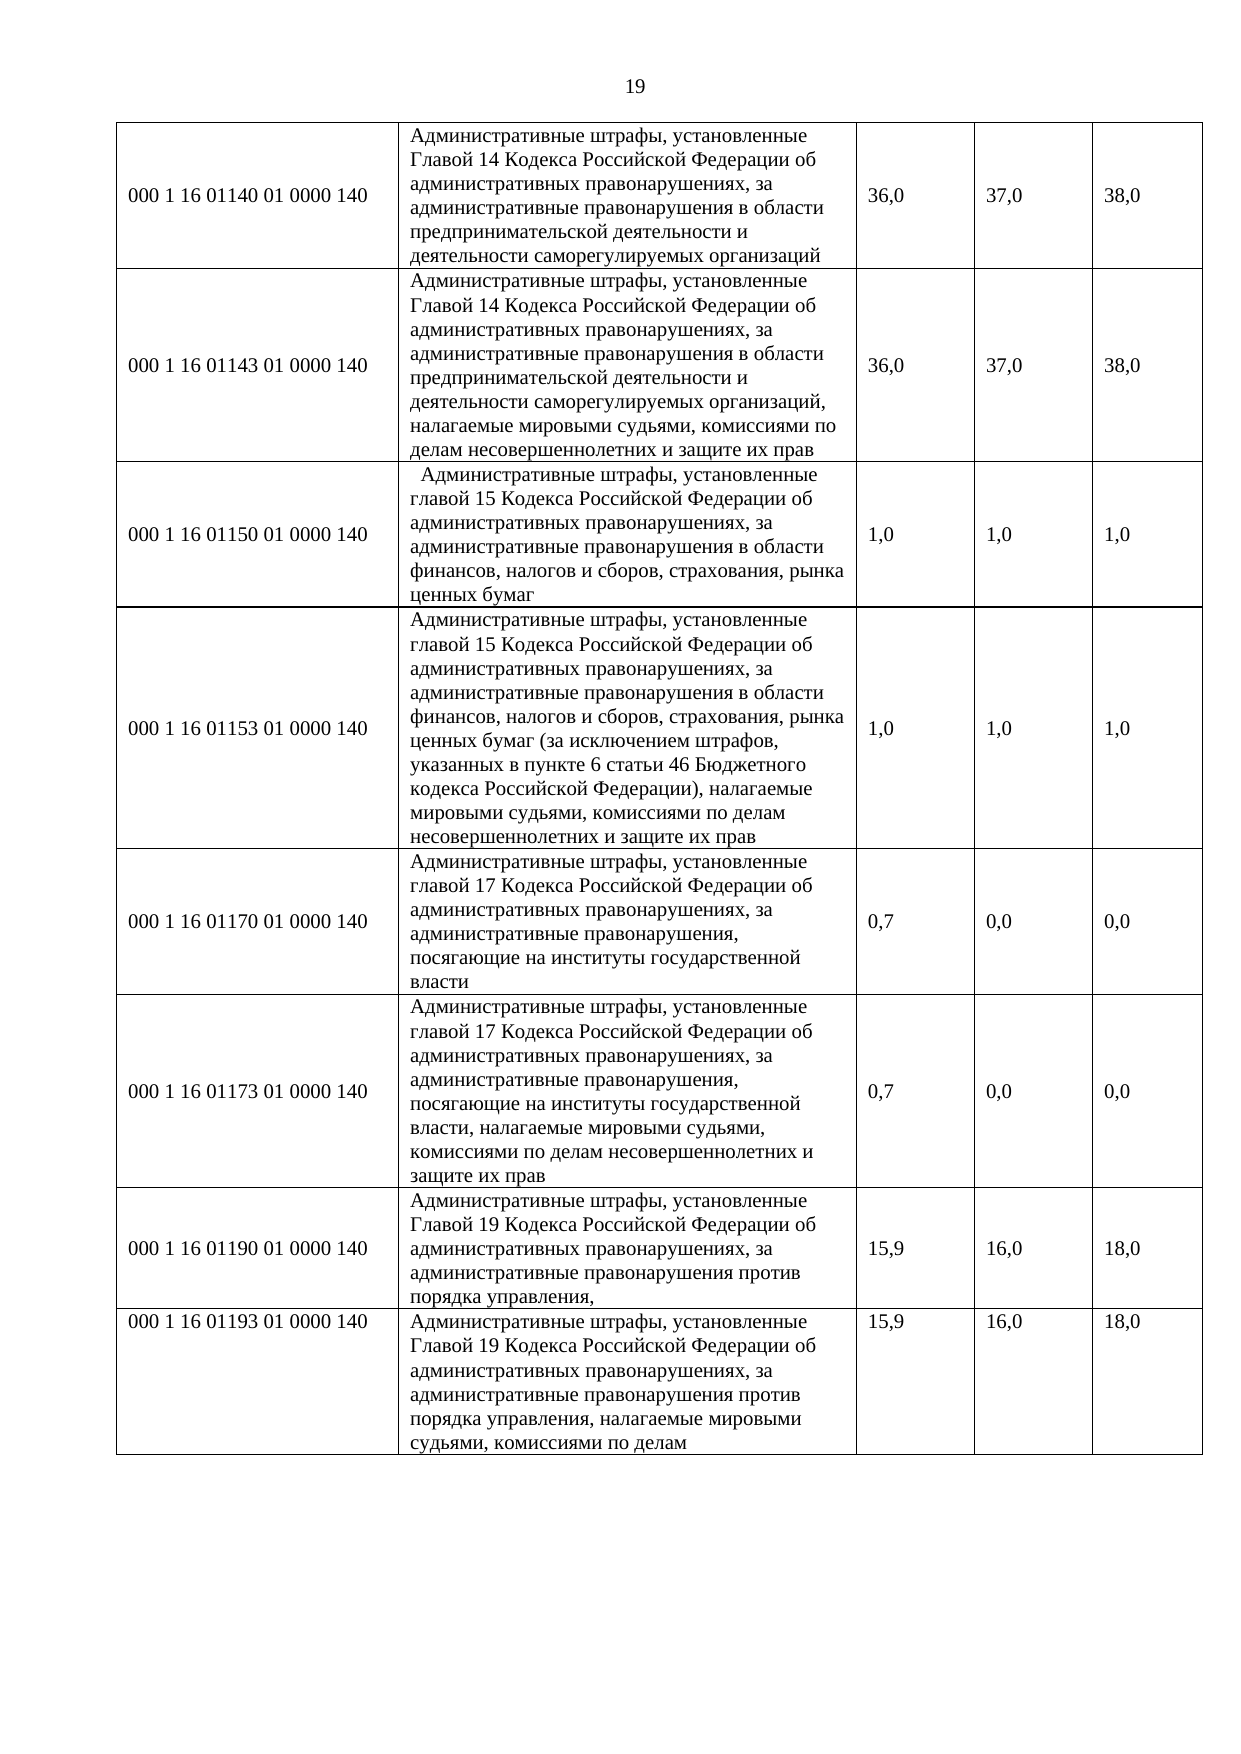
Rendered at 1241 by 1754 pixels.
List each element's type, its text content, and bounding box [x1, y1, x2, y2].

table_cell 000 1 16 01170 01 0000 140 [117, 849, 398, 993]
table_cell 18,0 [1093, 1309, 1202, 1454]
table_cell 16,0 [975, 1188, 1092, 1308]
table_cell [399, 1309, 856, 1454]
table_cell 1,0 [975, 608, 1092, 848]
table_cell 000 1 16 01173 01 0000 140 [117, 995, 398, 1187]
table_cell 1,0 [1093, 462, 1202, 606]
table_cell 15,9 [857, 1188, 974, 1308]
table_cell Административные штрафы, установленные главой 17 Кодекса Российской Федерации об административных правонарушениях, за административные правонарушения, посягающие на институты государственной власти [399, 849, 856, 993]
table_cell 000 1 16 01150 01 0000 140 [117, 462, 398, 606]
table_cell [117, 1309, 398, 1454]
table_cell 18,0 [1093, 1188, 1202, 1308]
table_cell 000 1 16 01143 01 0000 140 [117, 269, 398, 461]
table_cell Административные штрафы, установленные главой 15 Кодекса Российской Федерации об административных правонарушениях, за административные правонарушения в области финансов, налогов и сборов, страхования, рынка ценных бумаг (за исключением штрафов, указанных в пункте 6 статьи 46 Бюджетного кодекса Российской Федерации), налагаемые мировыми судьями, комиссиями по делам несовершеннолетних и защите их прав [399, 608, 856, 848]
table_cell 000 1 16 01140 01 0000 140 [117, 123, 398, 267]
table_cell 0,7 [857, 995, 974, 1187]
table_cell 1,0 [975, 462, 1092, 606]
table_cell 36,0 [857, 123, 974, 267]
table_cell 1,0 [857, 462, 974, 606]
table_cell Административные штрафы, установленные Главой 14 Кодекса Российской Федерации об административных правонарушениях, за административные правонарушения в области предпринимательской деятельности и деятельности саморегулируемых организаций, налагаемые мировыми судьями, комиссиями по делам несовершеннолетних и защите их прав [399, 269, 856, 461]
table_cell 36,0 [857, 269, 974, 461]
table_cell 0,0 [1093, 849, 1202, 993]
table_cell 37,0 [975, 123, 1092, 267]
table_cell Административные штрафы, установленные Главой 14 Кодекса Российской Федерации об административных правонарушениях, за административные правонарушения в области предпринимательской деятельности и деятельности саморегулируемых организаций [399, 123, 856, 267]
table_cell 16,0 [975, 1309, 1092, 1454]
table_cell 37,0 [975, 269, 1092, 461]
table_cell Административные штрафы, установленные главой 15 Кодекса Российской Федерации об административных правонарушениях, за административные правонарушения в области финансов, налогов и сборов, страхования, рынка ценных бумаг [399, 462, 856, 606]
table_cell Административные штрафы, установленные главой 17 Кодекса Российской Федерации об административных правонарушениях, за административные правонарушения, посягающие на институты государственной власти, налагаемые мировыми судьями, комиссиями по делам несовершеннолетних и защите их прав [399, 995, 856, 1187]
table_cell 0,0 [975, 995, 1092, 1187]
table_cell 38,0 [1093, 269, 1202, 461]
table_cell Административные штрафы, установленные Главой 19 Кодекса Российской Федерации об административных правонарушениях, за административные правонарушения против порядка управления, [399, 1188, 856, 1308]
table_cell 38,0 [1093, 123, 1202, 267]
table_cell 000 1 16 01153 01 0000 140 [117, 608, 398, 848]
table_cell 1,0 [857, 608, 974, 848]
table_cell 0,0 [975, 849, 1092, 993]
table_cell 0,0 [1093, 995, 1202, 1187]
table_cell 0,7 [857, 849, 974, 993]
table_cell 15,9 [857, 1309, 974, 1454]
table_cell 000 1 16 01190 01 0000 140 [117, 1188, 398, 1308]
table_cell 1,0 [1093, 608, 1202, 848]
